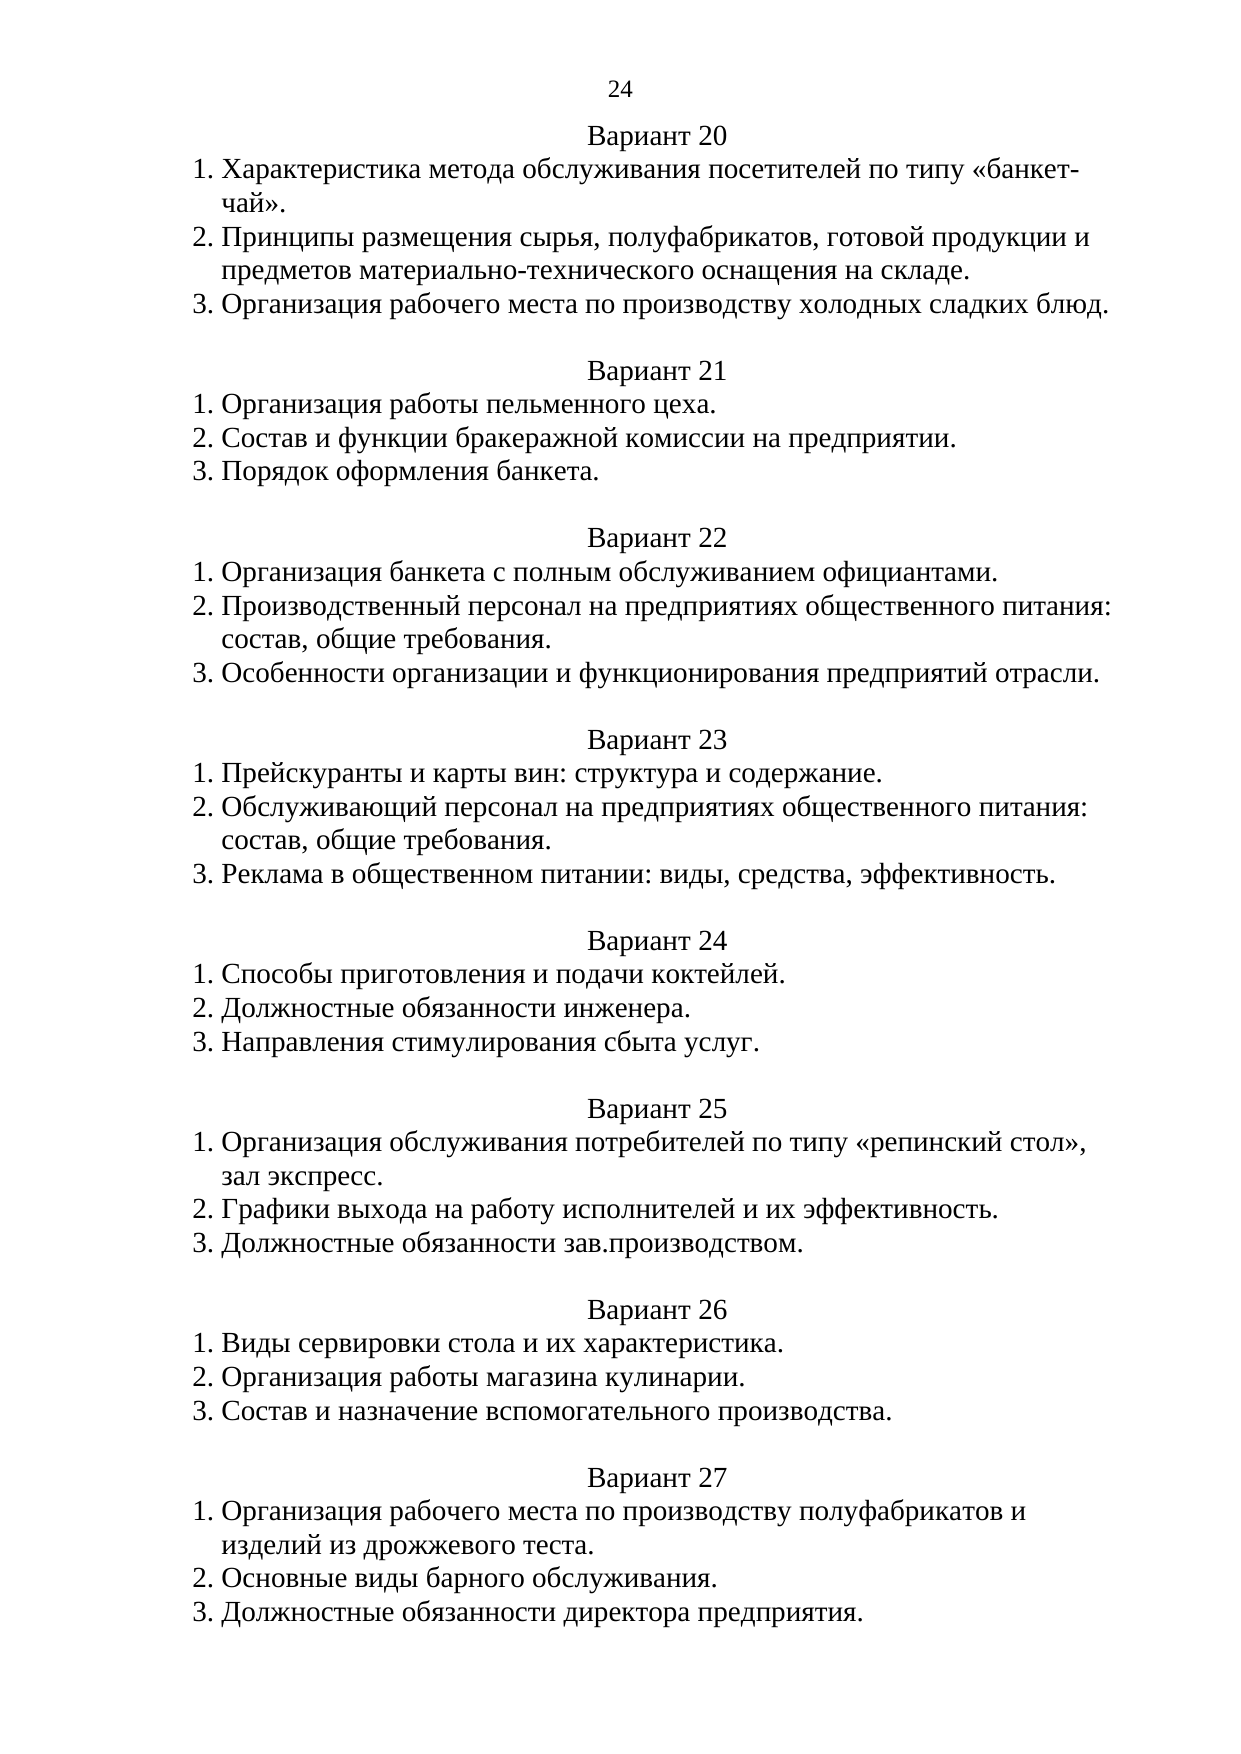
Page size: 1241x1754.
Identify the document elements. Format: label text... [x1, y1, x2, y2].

text 3. Порядок оформления банкета. [192, 453, 1122, 487]
text 1. Способы приготовления и подачи коктейлей. [192, 957, 1122, 990]
text 2. Основные виды барного обслуживания. [192, 1560, 1122, 1594]
text 2. Состав и функции бракеражной комиссии на предприятии. [192, 420, 1122, 453]
text 1. Прейскуранты и карты вин: структура и содержание. [192, 755, 1122, 789]
text 1. Виды сервировки стола и их характеристика. [192, 1326, 1122, 1359]
text 2. Принципы размещения сырья, полуфабрикатов, готовой продукции и [192, 219, 1122, 252]
text 2. Должностные обязанности инженера. [192, 990, 1122, 1024]
text 1. Характеристика метода обслуживания посетителей по типу «банкет- [192, 152, 1122, 185]
text Вариант 20 [192, 118, 1122, 152]
text Вариант 21 [192, 353, 1122, 386]
text Вариант 25 [192, 1091, 1122, 1124]
text 1. Организация банкета с полным обслуживанием официантами. [192, 554, 1122, 588]
text 3. Особенности организации и функционирования предприятий отрасли. [192, 655, 1122, 688]
text Вариант 23 [192, 722, 1122, 755]
text предметов материально-технического оснащения на складе. [192, 252, 1122, 286]
text Вариант 22 [192, 521, 1122, 554]
text зал экспресс. [192, 1158, 1122, 1191]
text Вариант 26 [192, 1292, 1122, 1326]
text 3. Состав и назначение вспомогательного производства. [192, 1393, 1122, 1426]
text чай». [192, 185, 1122, 219]
text 3. Реклама в общественном питании: виды, средства, эффективность. [192, 856, 1122, 889]
text 3. Должностные обязанности директора предприятия. [192, 1594, 1122, 1627]
text 2. Обслуживающий персонал на предприятиях общественного питания: [192, 789, 1122, 822]
text состав, общие требования. [192, 822, 1122, 856]
text 1. Организация работы пельменного цеха. [192, 386, 1122, 420]
text 3. Направления стимулирования сбыта услуг. [192, 1024, 1122, 1057]
text 3. Должностные обязанности зав.производством. [192, 1225, 1122, 1258]
text 1. Организация обслуживания потребителей по типу «репинский стол», [192, 1124, 1122, 1158]
text изделий из дрожжевого теста. [192, 1527, 1122, 1560]
text 1. Организация рабочего места по производству полуфабрикатов и [192, 1493, 1122, 1527]
text 2. Организация работы магазина кулинарии. [192, 1359, 1122, 1393]
text 2. Графики выхода на работу исполнителей и их эффективность. [192, 1191, 1122, 1225]
text Вариант 27 [192, 1460, 1122, 1493]
text 3. Организация рабочего места по производству холодных сладких блюд. [192, 286, 1122, 319]
text Вариант 24 [192, 923, 1122, 957]
text 2. Производственный персонал на предприятиях общественного питания: [192, 588, 1122, 621]
text состав, общие требования. [192, 621, 1122, 655]
